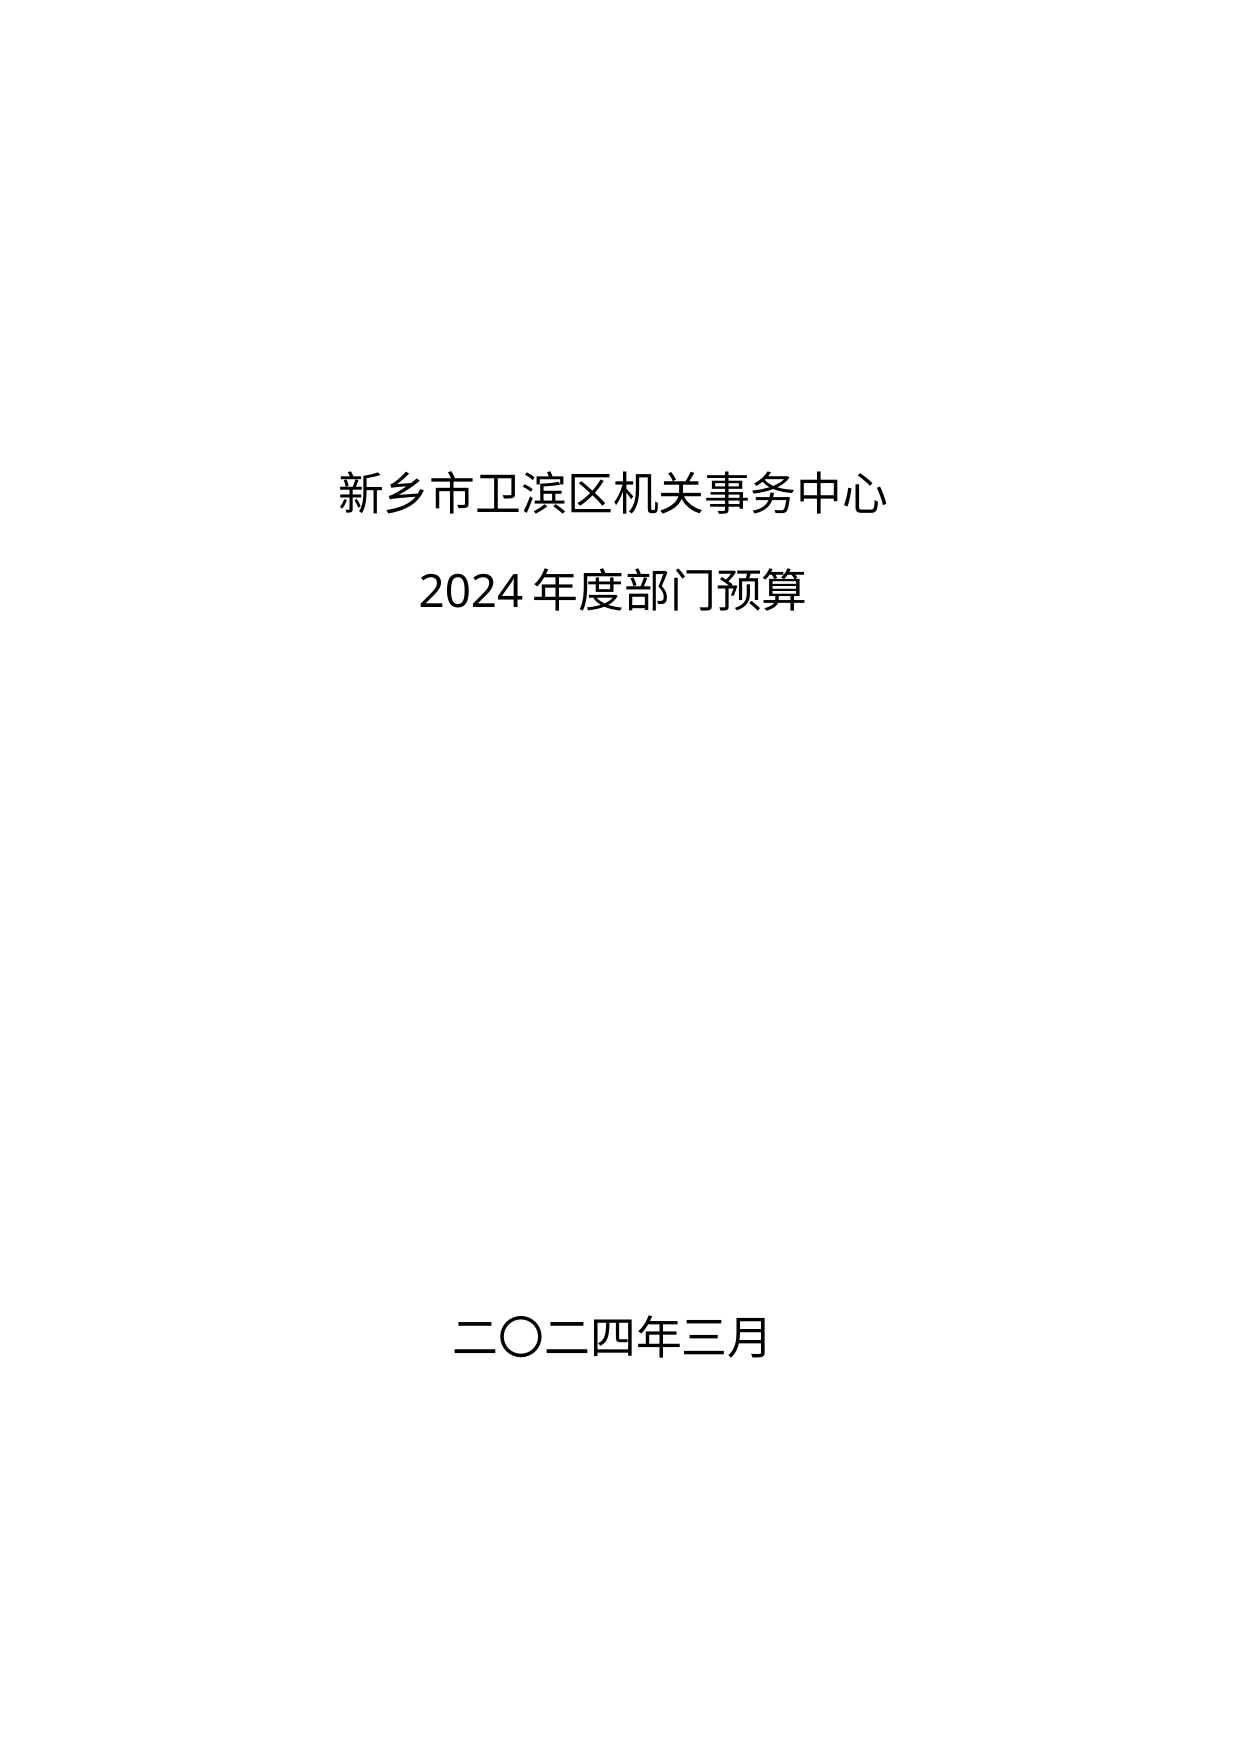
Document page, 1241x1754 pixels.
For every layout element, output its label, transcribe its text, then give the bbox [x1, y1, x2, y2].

text 新乡市卫滨区机关事务中心 [162, 442, 1063, 539]
text 二〇二四年三月 [162, 1286, 1063, 1383]
text 2024年度部门预算 [162, 539, 1063, 637]
